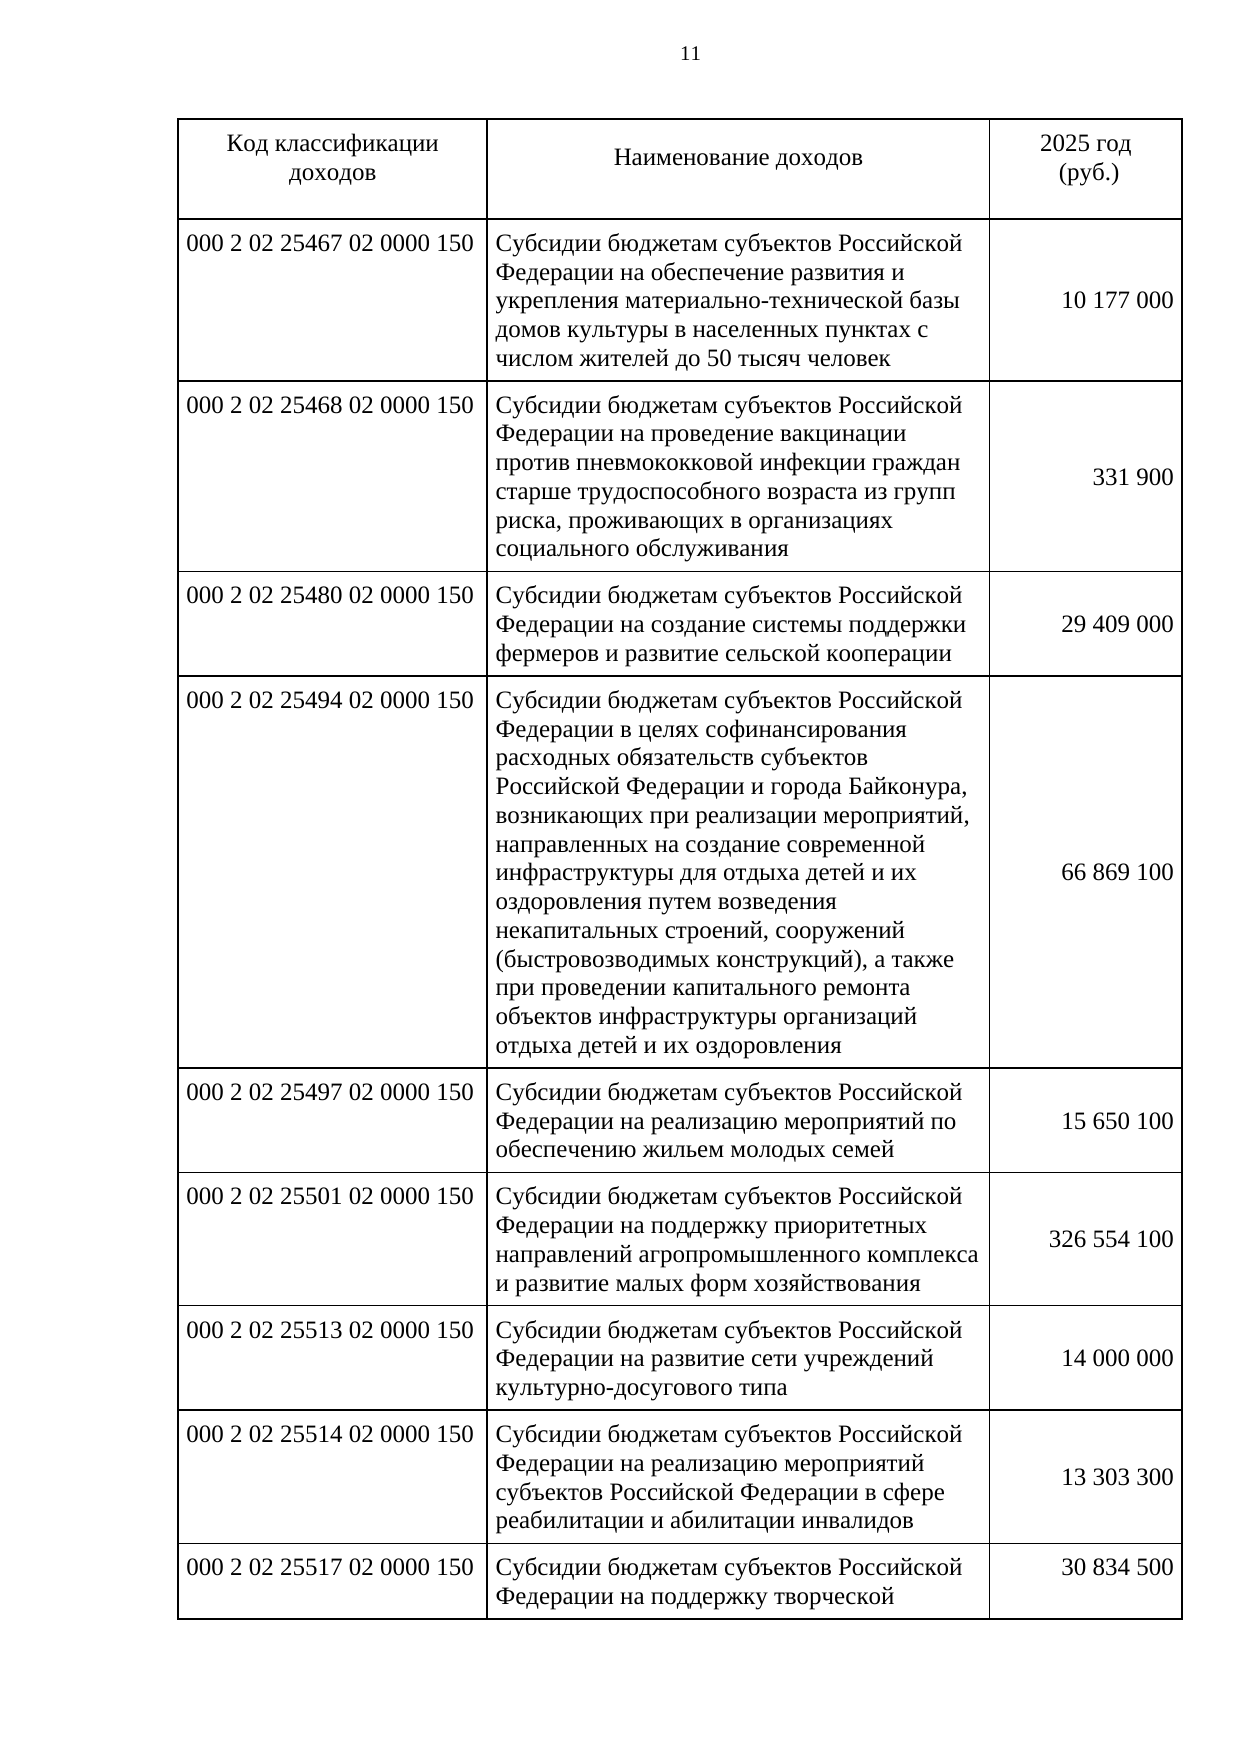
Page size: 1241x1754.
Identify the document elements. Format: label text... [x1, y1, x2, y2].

table_cell 66 869 100 [990, 677, 1181, 1067]
table_cell Субсидии бюджетам субъектов Российской Федерации на создание системы поддержки фермеров и развитие сельской кооперации [488, 572, 989, 675]
table_cell 326 554 100 [990, 1173, 1181, 1305]
table_cell Субсидии бюджетам субъектов Российской Федерации на развитие сети учреждений культурно-досугового типа [488, 1306, 989, 1409]
table_cell 14 000 000 [990, 1306, 1181, 1409]
table_cell Субсидии бюджетам субъектов Российской Федерации на реализацию мероприятий по обеспечению жильем молодых семей [488, 1069, 989, 1172]
table_cell 29 409 000 [990, 572, 1181, 675]
table_cell Субсидии бюджетам субъектов Российской Федерации в целях софинансирования расходных обязательств субъектов Российской Федерации и города Байконура, возникающих при реализации мероприятий, направленных на создание современной инфраструктуры для отдыха детей и их оздоровления путем возведения некапитальных строений, сооружений (быстровозводимых конструкций), а также при проведении капитального ремонта объектов инфраструктуры организаций отдыха детей и их оздоровления [488, 677, 989, 1067]
table_cell 000 2 02 25497 02 0000 150 [179, 1069, 486, 1172]
table_cell 000 2 02 25514 02 0000 150 [179, 1411, 486, 1542]
table_cell 000 2 02 25501 02 0000 150 [179, 1173, 486, 1305]
table_cell Субсидии бюджетам субъектов Российской Федерации на поддержку приоритетных направлений агропромышленного комплекса и развитие малых форм хозяйствования [488, 1173, 989, 1305]
table_cell 15 650 100 [990, 1069, 1181, 1172]
table_cell 10 177 000 [990, 220, 1181, 380]
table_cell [488, 1544, 989, 1618]
table_cell Субсидии бюджетам субъектов Российской Федерации на обеспечение развития и укрепления материально-технической базы домов культуры в населенных пунктах с числом жителей до 50 тысяч человек [488, 220, 989, 380]
table_header Наименование доходов [488, 120, 989, 218]
table_cell Субсидии бюджетам субъектов Российской Федерации на проведение вакцинации против пневмококковой инфекции граждан старше трудоспособного возраста из групп риска, проживающих в организациях социального обслуживания [488, 382, 989, 571]
table_cell 30 834 500 [990, 1544, 1181, 1618]
table_header 2025 год (руб.) [990, 120, 1181, 218]
table_cell 000 2 02 25513 02 0000 150 [179, 1306, 486, 1409]
table_cell 13 303 300 [990, 1411, 1181, 1542]
table_cell 000 2 02 25494 02 0000 150 [179, 677, 486, 1067]
table_cell 331 900 [990, 382, 1181, 571]
table_cell 000 2 02 25480 02 0000 150 [179, 572, 486, 675]
table_cell 000 2 02 25468 02 0000 150 [179, 382, 486, 571]
table_cell Субсидии бюджетам субъектов Российской Федерации на реализацию мероприятий субъектов Российской Федерации в сфере реабилитации и абилитации инвалидов [488, 1411, 989, 1542]
table_cell 000 2 02 25517 02 0000 150 [179, 1544, 486, 1618]
table_cell 000 2 02 25467 02 0000 150 [179, 220, 486, 380]
table_header Код классификации доходов [179, 120, 486, 218]
